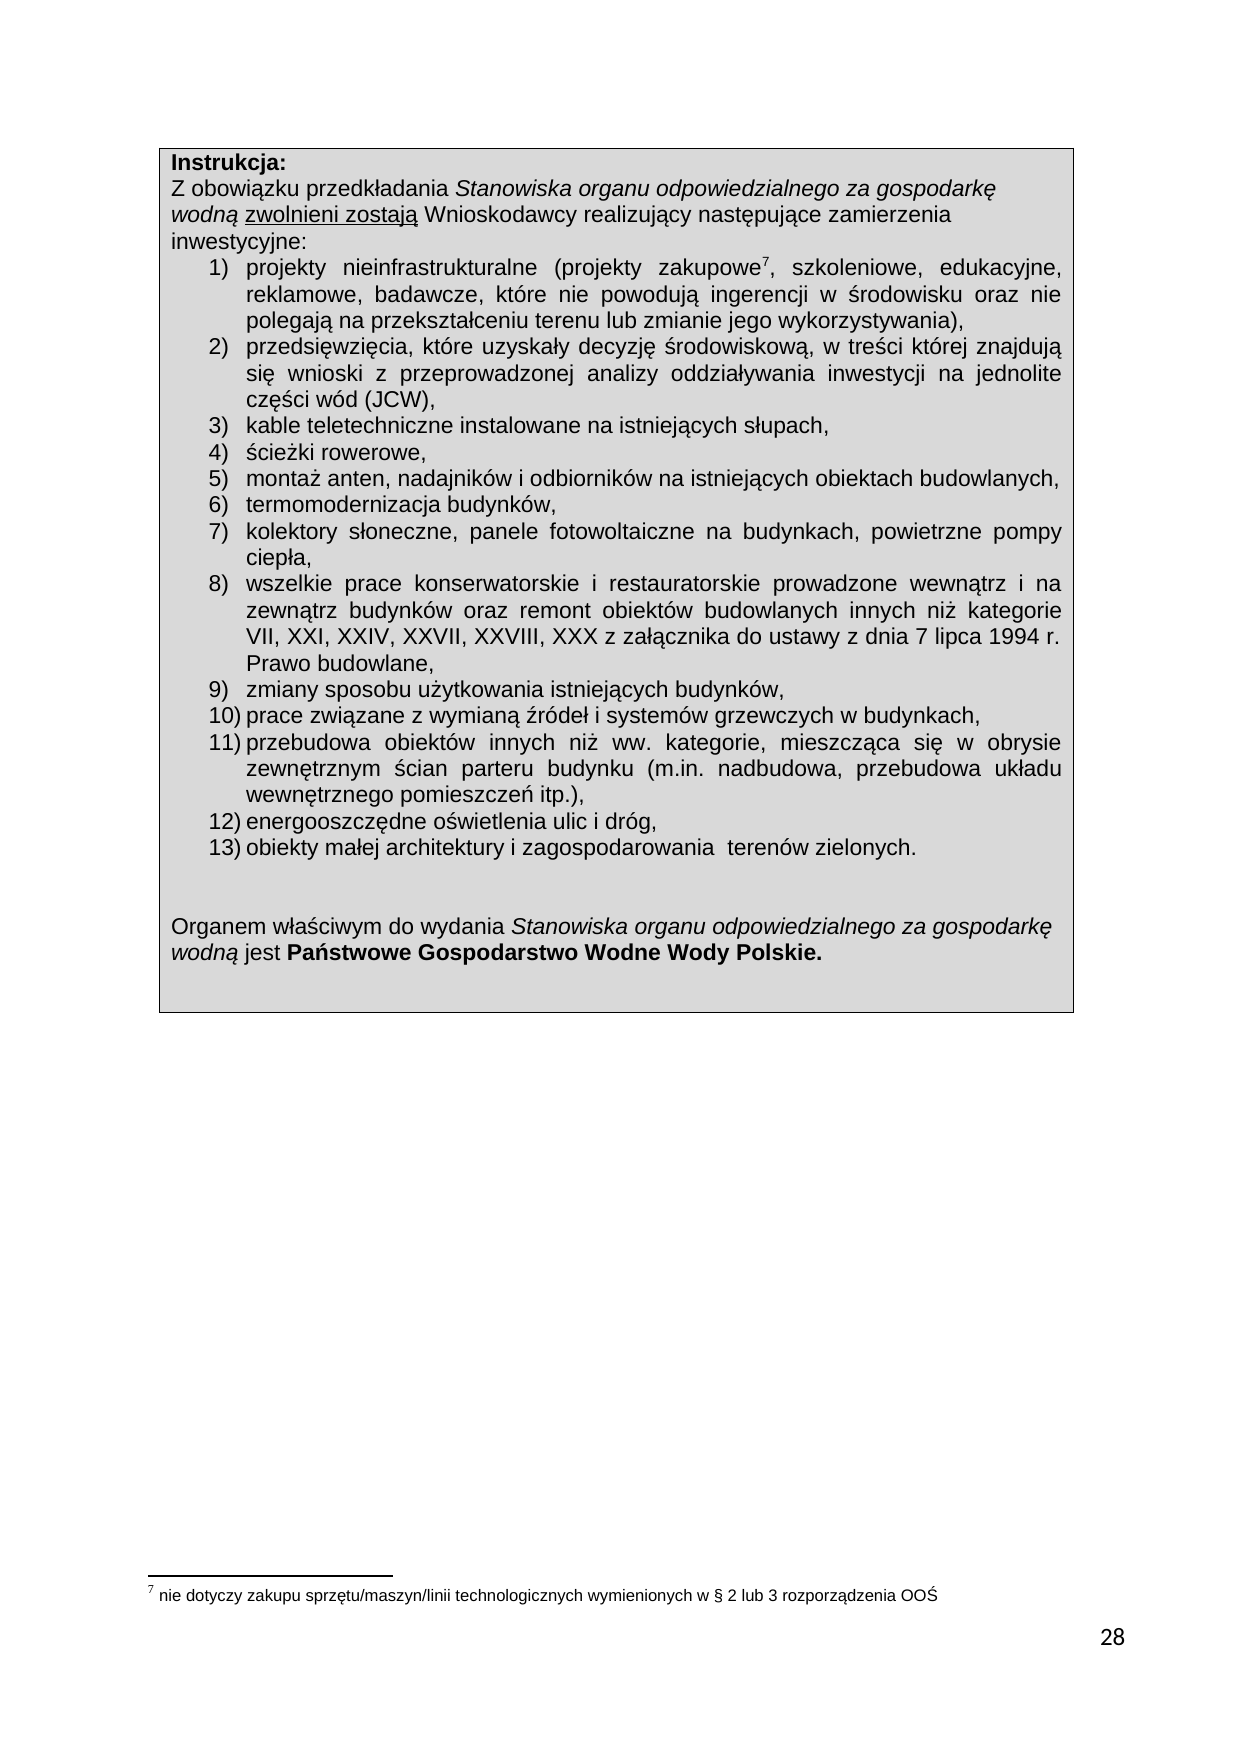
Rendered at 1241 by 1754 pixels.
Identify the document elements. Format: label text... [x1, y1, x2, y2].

table_header Instrukcja: Z obowiązku przedkładania Stanowiska organu odpowiedzialnego za gospodarkę wodną zwolnieni zostają Wnioskodawcy realizujący następujące zamierzenia inwestycyjne: projekty nieinfrastrukturalne (projekty zakupowe, szkoleniowe, edukacyjne, reklamowe, badawcze, które nie powodują ingerencji w środowisku oraz nie polegają na przekształceniu terenu lub zmianie jego wykorzystywania), przedsięwzięcia, które uzyskały decyzję środowiskową, w treści której znajdują się wnioski z przeprowadzonej analizy oddziaływania inwestycji na jednolite części wód (JCW), kable teletechniczne instalowane na istniejących słupach, ścieżki rowerowe, montaż anten, nadajników i odbiorników na istniejących obiektach budowlanych, termomodernizacja budynków, kolektory słoneczne, panele fotowoltaiczne na budynkach, powietrzne pompy ciepła, wszelkie prace konserwatorskie i restauratorskie prowadzone wewnątrz i na zewnątrz budynków oraz remont obiektów budowlanych innych niż kategorie VII, XXI, XXIV, XXVII, XXVIII, XXX z załącznika do ustawy z dnia 7 lipca 1994 r. Prawo budowlane, zmiany sposobu użytkowania istniejących budynków, prace związane z wymianą źródeł i systemów grzewczych w budynkach, przebudowa obiektów innych niż ww. kategorie, mieszcząca się w obrysie zewnętrznym ścian parteru budynku (m.in. nadbudowa, przebudowa układu wewnętrznego pomieszczeń itp.), energooszczędne oświetlenia ulic i dróg, obiekty małej architektury i zagospodarowania terenów zielonych. Organem właściwym do wydania Stanowiska organu odpowiedzialnego za gospodarkę wodną jest Państwowe Gospodarstwo Wodne Wody Polskie. [160, 149, 1073, 1012]
